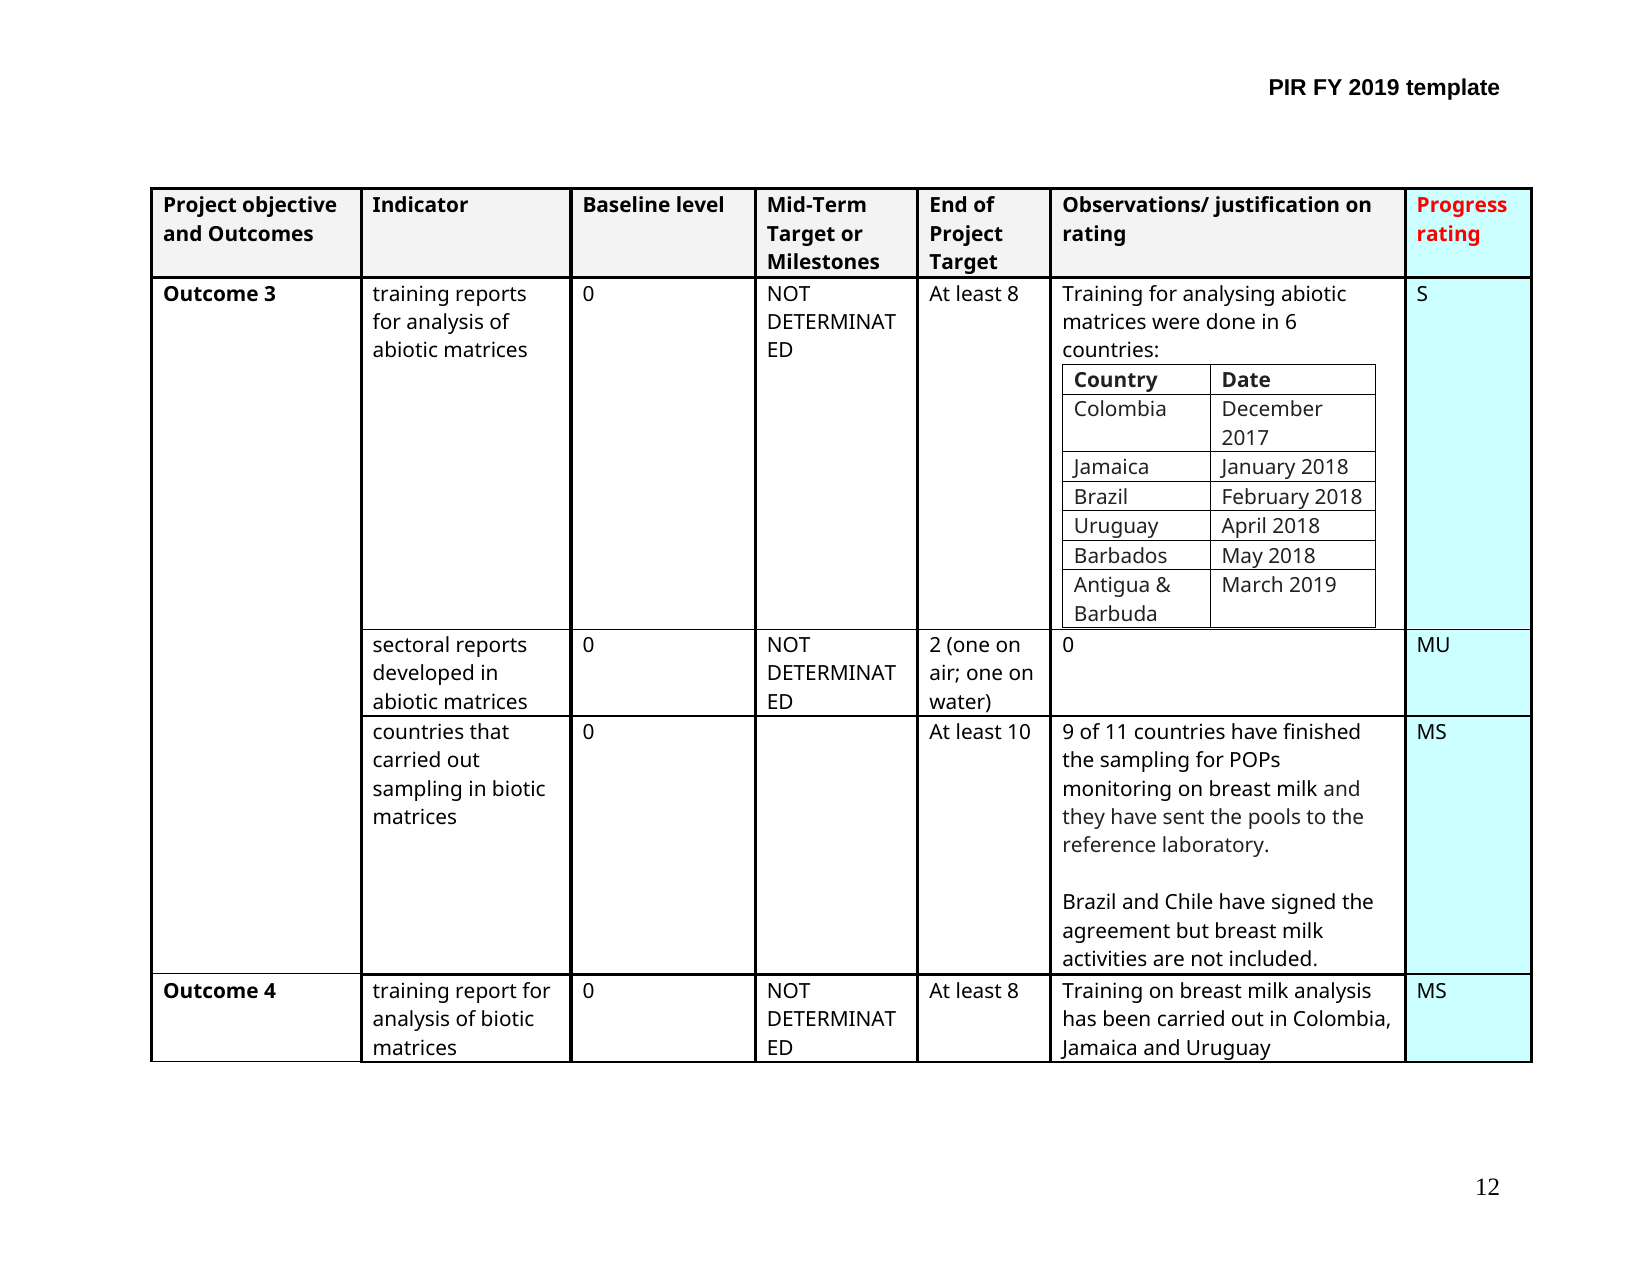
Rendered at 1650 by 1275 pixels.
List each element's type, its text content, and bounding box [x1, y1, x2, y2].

table_header End of Project Target [919, 190, 1049, 276]
table_cell MS [1407, 717, 1530, 973]
table_cell [757, 717, 916, 973]
table_cell MS [1407, 975, 1530, 1061]
table_cell Training for analysing abiotic matrices were done in 6 countries: [1052, 279, 1404, 628]
table_header Baseline level [573, 190, 754, 276]
table_cell 0 [573, 976, 754, 1061]
table_cell S [1407, 279, 1530, 628]
table_cell 2 (one on air; one on water) [919, 630, 1049, 715]
table_cell 9 of 11 countries have finished the sampling for POPs monitoring on breast milk and they have sent the pools to the reference laboratory. Brazil and Chile have signed the agreement but breast milk activities are not included. [1052, 717, 1404, 973]
table_cell 0 [573, 717, 754, 973]
table_cell Outcome 3 [153, 279, 360, 973]
table_cell Outcome 4 [153, 974, 360, 1061]
table_cell NOT DETERMINATED [757, 976, 916, 1061]
table_header Indicator [363, 190, 569, 276]
table_cell At least 8 [919, 279, 1049, 628]
table_cell training report for analysis of biotic matrices [363, 976, 569, 1061]
table_header Mid-Term Target or Milestones [757, 190, 916, 276]
table_cell At least 8 [919, 976, 1049, 1061]
table_cell 0 [573, 630, 754, 715]
table_cell sectoral reports developed in abiotic matrices [363, 630, 569, 715]
table_header Project objective and Outcomes [153, 190, 360, 276]
table_cell countries that carried out sampling in biotic matrices [363, 717, 569, 973]
table_header Progress rating [1407, 190, 1530, 276]
table_cell 0 [1052, 630, 1404, 715]
table_cell MU [1407, 630, 1530, 715]
table_header Observations/ justification on rating [1052, 190, 1404, 276]
table_cell At least 10 [919, 717, 1049, 973]
table_cell NOT DETERMINATED [757, 279, 916, 628]
table_cell Training on breast milk analysis has been carried out in Colombia, Jamaica and Uruguay [1052, 976, 1404, 1061]
table_cell training reports for analysis of abiotic matrices [363, 279, 569, 628]
table_cell 0 [573, 279, 754, 628]
table_cell NOT DETERMINATED [757, 630, 916, 715]
